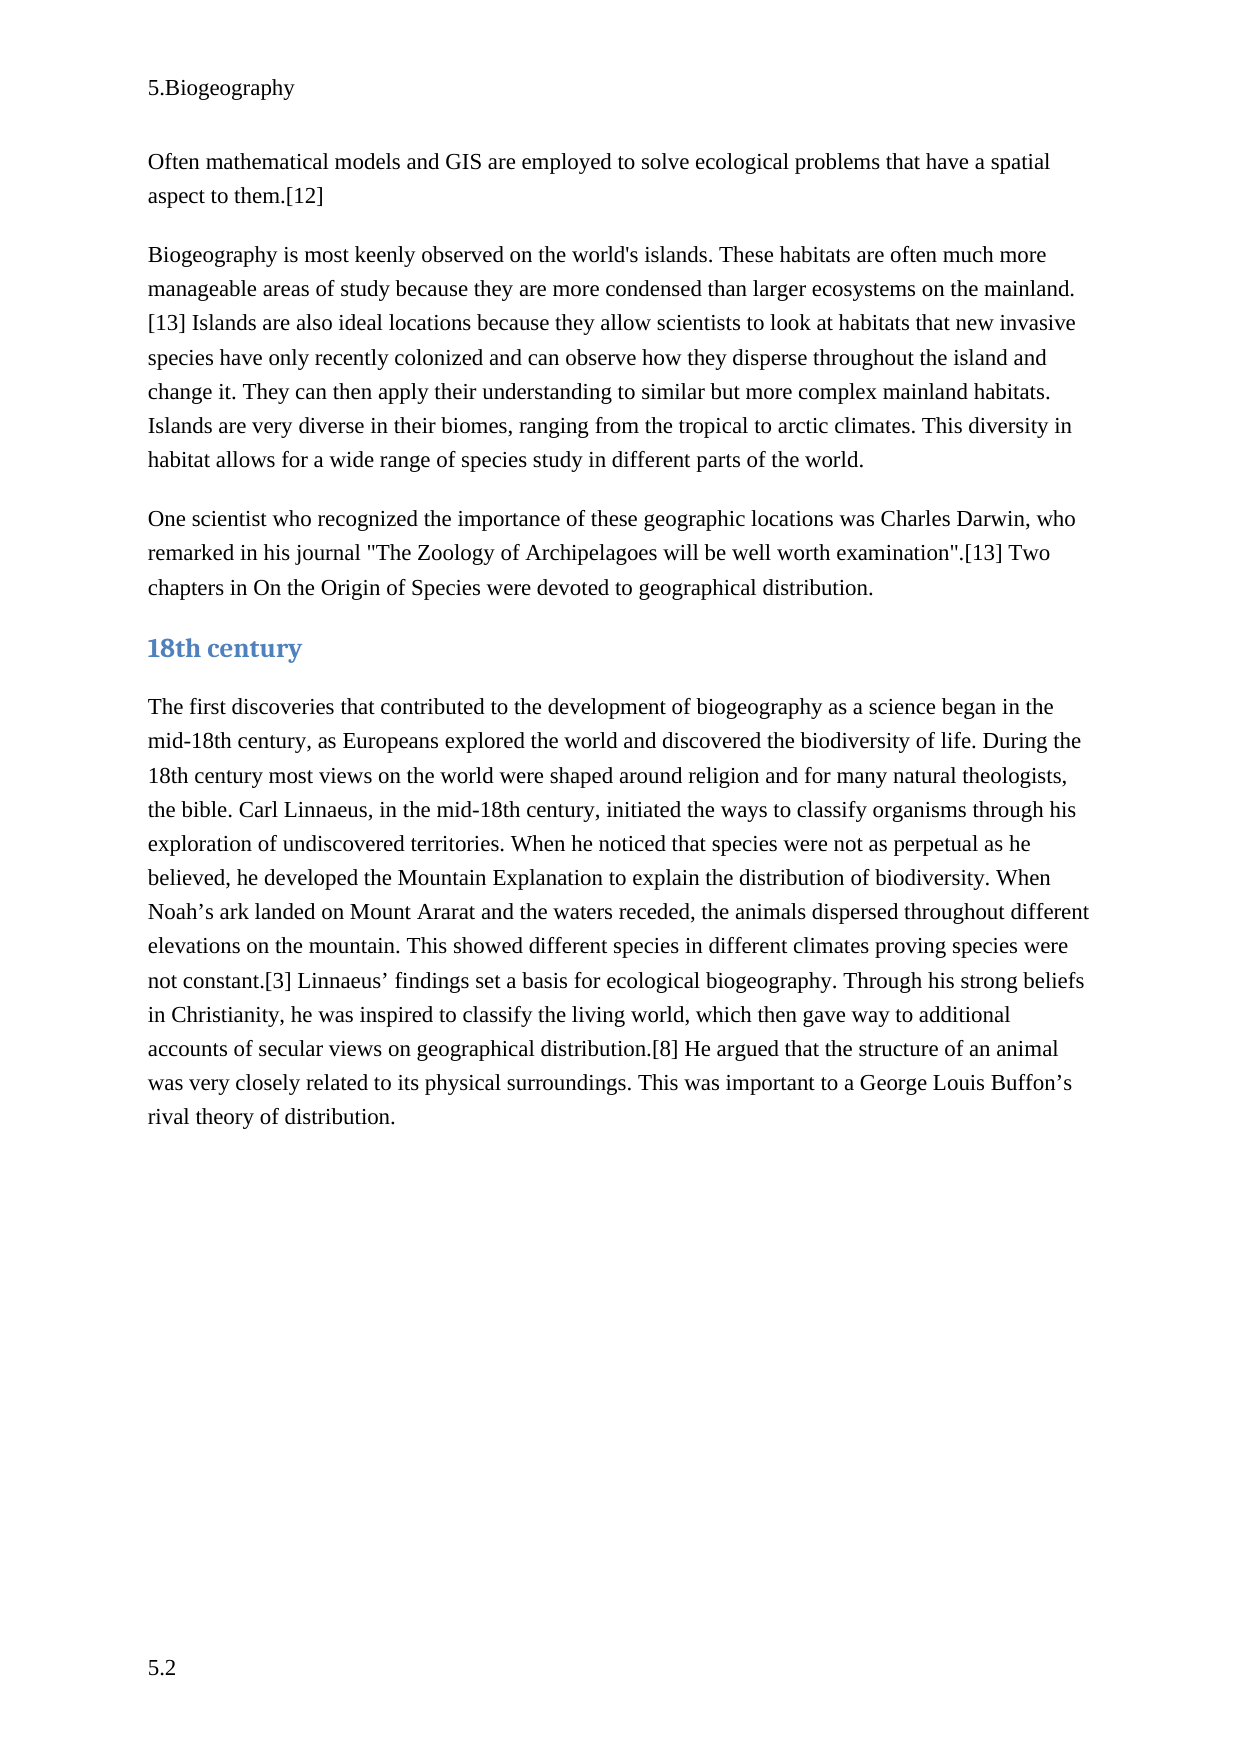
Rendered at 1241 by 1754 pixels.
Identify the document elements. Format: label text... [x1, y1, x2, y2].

text Biogeography is most keenly observed on the world's islands. These habitats are often much more manageable areas of study because they are more condensed than larger ecosystems on the mainland.[13] Islands are also ideal locations because they allow scientists to look at habitats that new invasive species have only recently colonized and can observe how they disperse throughout the island and change it. They can then apply their understanding to similar but more complex mainland habitats. Islands are very diverse in their biomes, ranging from the tropical to arctic climates. This diversity in habitat allows for a wide range of species study in different parts of the world. [148, 241, 1092, 472]
subtitle 18th century [148, 633, 1092, 664]
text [148, 148, 1092, 208]
text The first discoveries that contributed to the development of biogeography as a science began in the mid-18th century, as Europeans explored the world and discovered the biodiversity of life. During the 18th century most views on the world were shaped around religion and for many natural theologists, the bible. Carl Linnaeus, in the mid-18th century, initiated the ways to classify organisms through his exploration of undiscovered territories. When he noticed that species were not as perpetual as he believed, he developed the Mountain Explanation to explain the distribution of biodiversity. When Noah’s ark landed on Mount Ararat and the waters receded, the animals dispersed throughout different elevations on the mountain. This showed different species in different climates proving species were not constant.[3] Linnaeus’ findings set a basis for ecological biogeography. Through his strong beliefs in Christianity, he was inspired to classify the living world, which then gave way to additional accounts of secular views on geographical distribution.[8] He argued that the structure of an animal was very closely related to its physical surroundings. This was important to a George Louis Buffon’s rival theory of distribution. [148, 693, 1092, 1130]
text One scientist who recognized the importance of these geographic locations was Charles Darwin, who remarked in his journal "The Zoology of Archipelagoes will be well worth examination".[13] Two chapters in On the Origin of Species were devoted to geographical distribution. [148, 505, 1092, 600]
